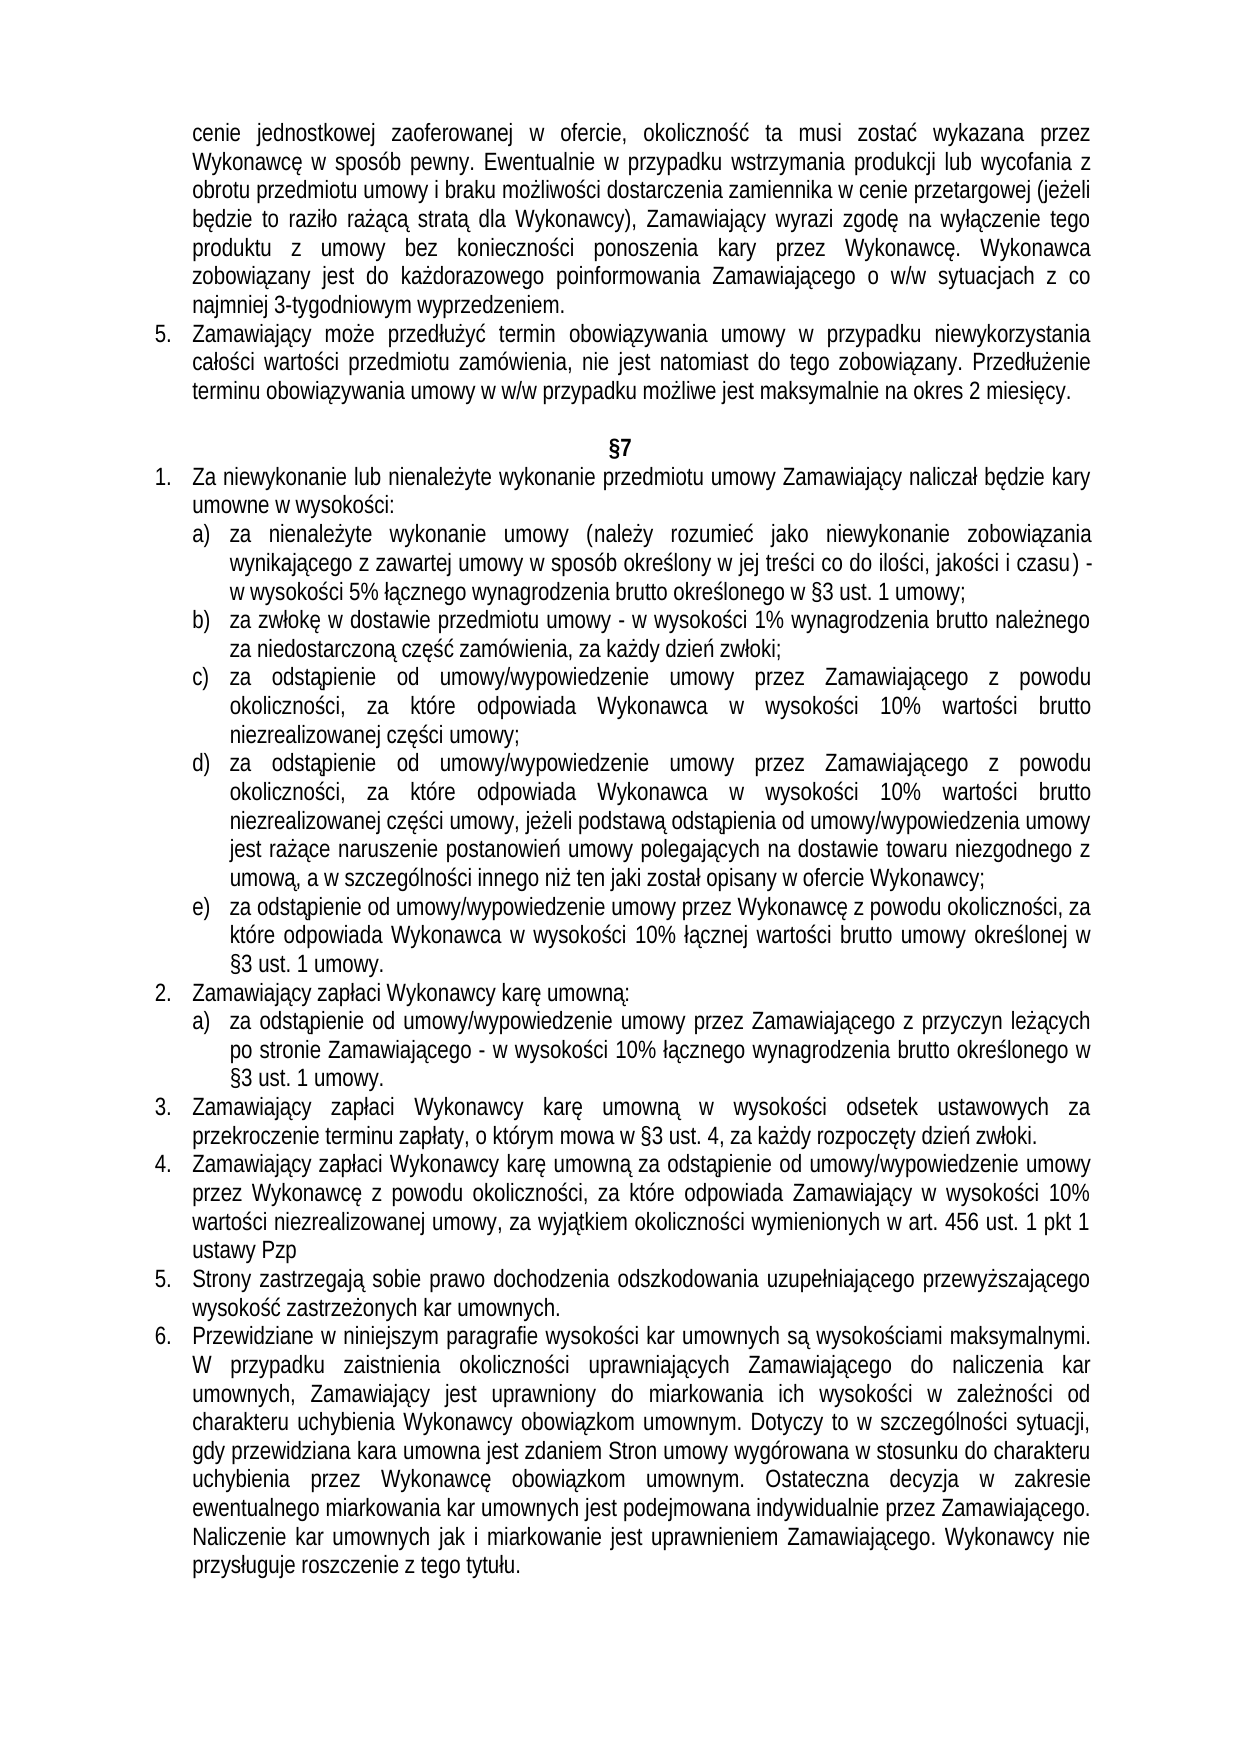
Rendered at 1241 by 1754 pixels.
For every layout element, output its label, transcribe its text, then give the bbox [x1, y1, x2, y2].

list Strony zastrzegają sobie prawo dochodzenia odszkodowania uzupełniającego przewyższającego wysokość zastrzeżonych kar umownych. [154, 1264, 1092, 1321]
list za odstąpienie od umowy/wypowiedzenie umowy przez Wykonawcę z powodu okoliczności, za które odpowiada Wykonawca w wysokości 10% łącznej wartości brutto umowy określonej w §3 ust. 1 umowy. [192, 892, 1092, 977]
list za odstąpienie od umowy/wypowiedzenie umowy przez Zamawiającego z powodu okoliczności, za które odpowiada Wykonawca w wysokości 10% wartości brutto niezrealizowanej części umowy; [192, 662, 1092, 748]
list Zamawiający zapłaci Wykonawcy karę umowną: [154, 977, 1092, 1006]
list za nienależyte wykonanie umowy (należy rozumieć jako niewykonanie zobowiązania wynikającego z zawartej umowy w sposób określony w jej treści co do ilości, jakości i czasu) - w wysokości 5% łącznego wynagrodzenia brutto określonego w §3 ust. 1 umowy; [192, 519, 1092, 605]
list Za niewykonanie lub nienależyte wykonanie przedmiotu umowy Zamawiający naliczał będzie kary umowne w wysokości: [154, 462, 1092, 519]
list za odstąpienie od umowy/wypowiedzenie umowy przez Zamawiającego z powodu okoliczności, za które odpowiada Wykonawca w wysokości 10% wartości brutto niezrealizowanej części umowy, jeżeli podstawą odstąpienia od umowy/wypowiedzenia umowy jest rażące naruszenie postanowień umowy polegających na dostawie towaru niezgodnego z umową, a w szczególności innego niż ten jaki został opisany w ofercie Wykonawcy; [192, 748, 1092, 892]
list za zwłokę w dostawie przedmiotu umowy - w wysokości 1% wynagrodzenia brutto należnego za niedostarczoną część zamówienia, za każdy dzień zwłoki; [192, 605, 1092, 662]
list Zamawiający zapłaci Wykonawcy karę umowną w wysokości odsetek ustawowych za przekroczenie terminu zapłaty, o którym mowa w §3 ust. 4, za każdy rozpoczęty dzień zwłoki. [154, 1092, 1092, 1149]
text §7 [148, 433, 1092, 462]
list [154, 118, 1092, 319]
list Przewidziane w niniejszym paragrafie wysokości kar umownych są wysokościami maksymalnymi. W przypadku zaistnienia okoliczności uprawniających Zamawiającego do naliczenia kar umownych, Zamawiający jest uprawniony do miarkowania ich wysokości w zależności od charakteru uchybienia Wykonawcy obowiązkom umownym. Dotyczy to w szczególności sytuacji, gdy przewidziana kara umowna jest zdaniem Stron umowy wygórowana w stosunku do charakteru uchybienia przez Wykonawcę obowiązkom umownym. Ostateczna decyzja w zakresie ewentualnego miarkowania kar umownych jest podejmowana indywidualnie przez Zamawiającego. Naliczenie kar umownych jak i miarkowanie jest uprawnieniem Zamawiającego. Wykonawcy nie przysługuje roszczenie z tego tytułu. [154, 1321, 1092, 1579]
list Zamawiający może przedłużyć termin obowiązywania umowy w przypadku niewykorzystania całości wartości przedmiotu zamówienia, nie jest natomiast do tego zobowiązany. Przedłużenie terminu obowiązywania umowy w w/w przypadku możliwe jest maksymalnie na okres 2 miesięcy. [154, 319, 1092, 404]
list za odstąpienie od umowy/wypowiedzenie umowy przez Zamawiającego z przyczyn leżących po stronie Zamawiającego - w wysokości 10% łącznego wynagrodzenia brutto określonego w §3 ust. 1 umowy. [192, 1006, 1092, 1092]
list Zamawiający zapłaci Wykonawcy karę umowną za odstąpienie od umowy/wypowiedzenie umowy przez Wykonawcę z powodu okoliczności, za które odpowiada Zamawiający w wysokości 10% wartości niezrealizowanej umowy, za wyjątkiem okoliczności wymienionych w art. 456 ust. 1 pkt 1 ustawy Pzp [154, 1149, 1092, 1264]
